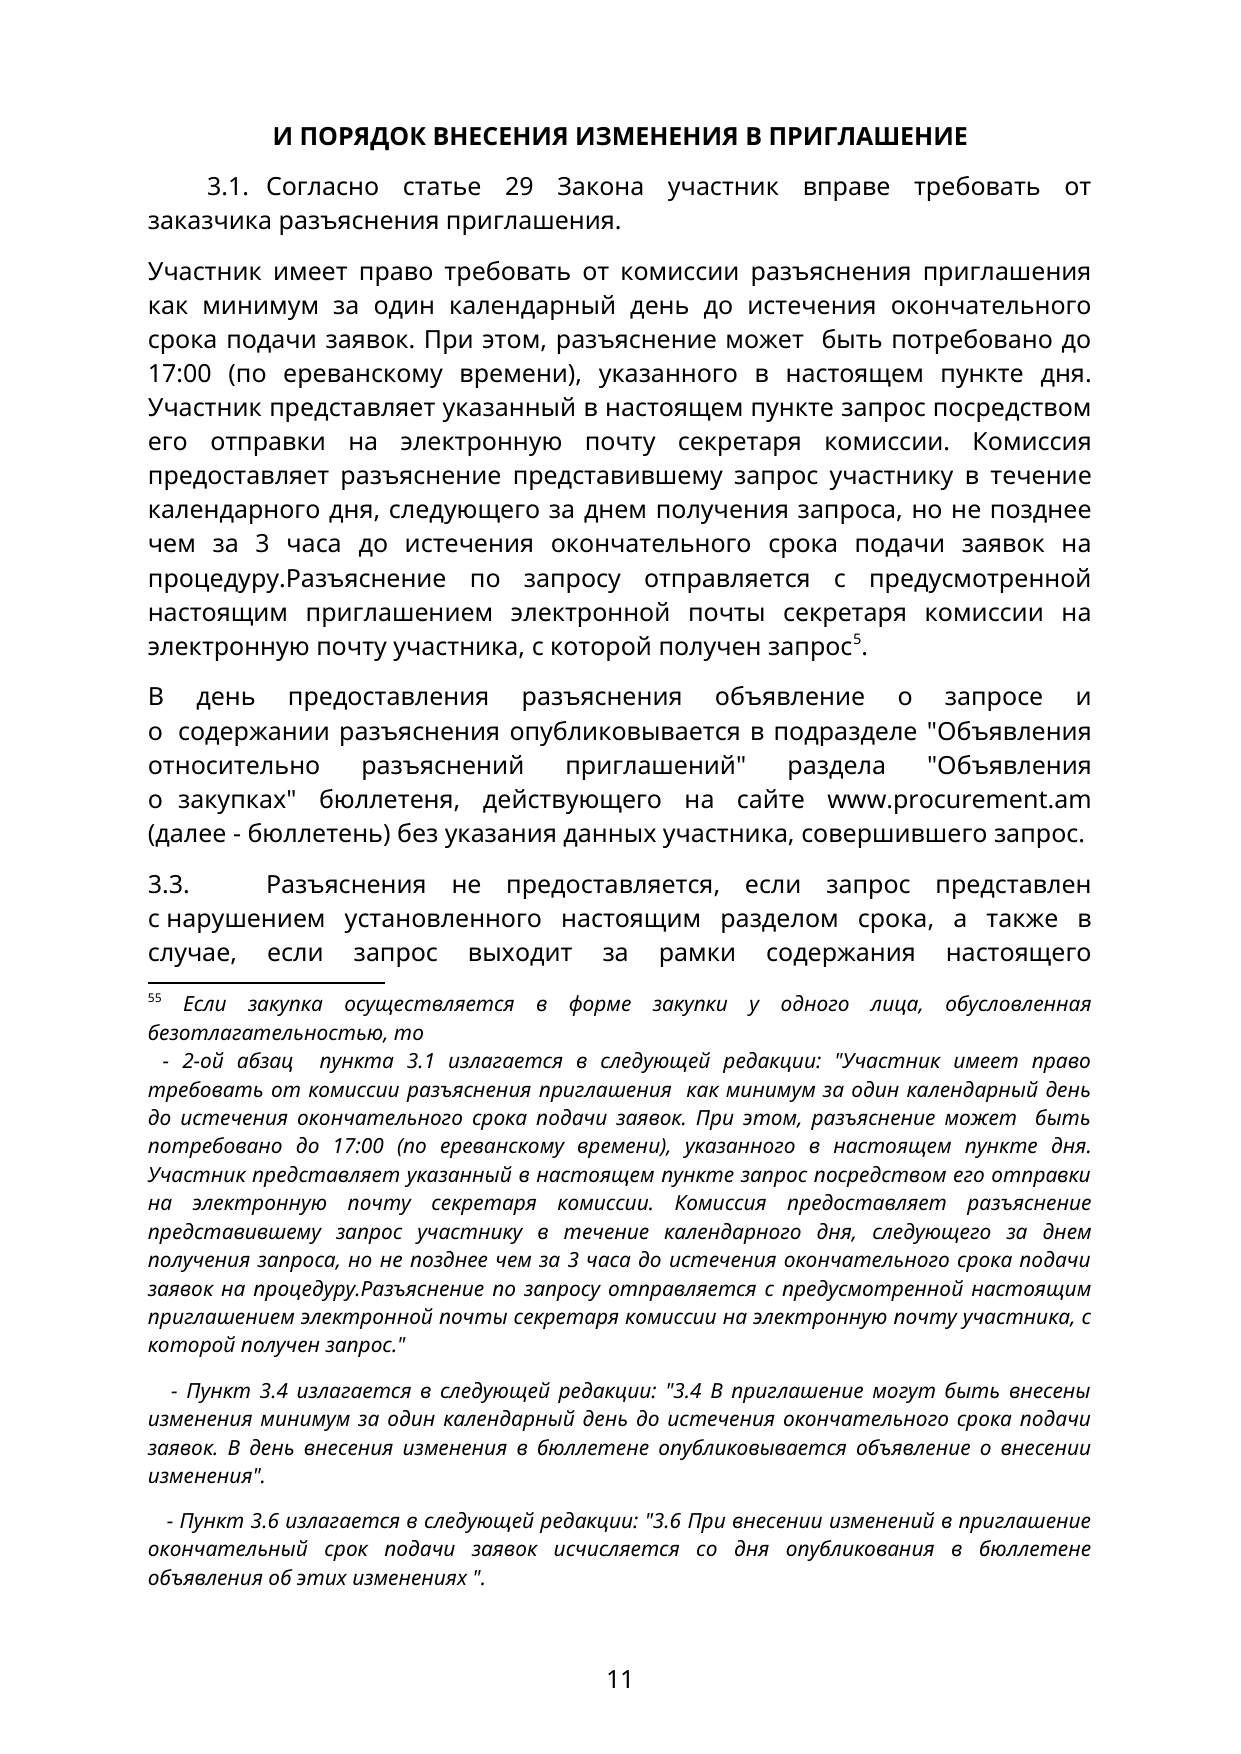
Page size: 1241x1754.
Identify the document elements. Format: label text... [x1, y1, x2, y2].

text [148, 118, 1092, 152]
text Участник имеет право требовать от комиссии разъяснения приглашения как минимум за один календарный день до истечения окончательного срока подачи заявок. При этом, разъяснение может быть потребовано до 17:00 (по ереванскому времени), указанного в настоящем пункте дня. Участник представляет указанный в настоящем пункте запрос посредством его отправки на электронную почту секретаря комиссии. Комиссия предоставляет разъяснение представившему запрос участнику в течение календарного дня, следующего за днем получения запроса, но не позднее чем за 3 часа до истечения окончательного срока подачи заявок на процедуру.Разъяснение по запросу отправляется с предусмотренной настоящим приглашением электронной почты секретаря комиссии на электронную почту участника, с которой получен запрос5. [148, 254, 1092, 662]
text 3.1. Согласно статье 29 Закона участник вправе требовать от заказчика разъяснения приглашения. [148, 169, 1092, 237]
text 3.3. Разъяснения не предоставляется, если запрос представлен с нарушением установленного настоящим разделом срока, а также в случае, если запрос выходит за рамки содержания настоящего Приглашения, или если запрос касается соответствия технических характеристик предлагаемых участником товаров техническим характеристикам, предусмотренным настоящим приглашением. При этом участник в письменной форме уведомляется об основаниях непредоставления разъяснения в течение двух календарных дней, следующих за днем получения запроса. [148, 866, 1092, 969]
text В день предоставления разъяснения объявление о запросе и о содержании разъяснения опубликовывается в подразделе "Объявления относительно разъяснений приглашений" раздела "Объявления о закупках" бюллетеня, действующего на сайте www.procurement.am (далее - бюллетень) без указания данных участника, совершившего запрос. [148, 679, 1092, 850]
